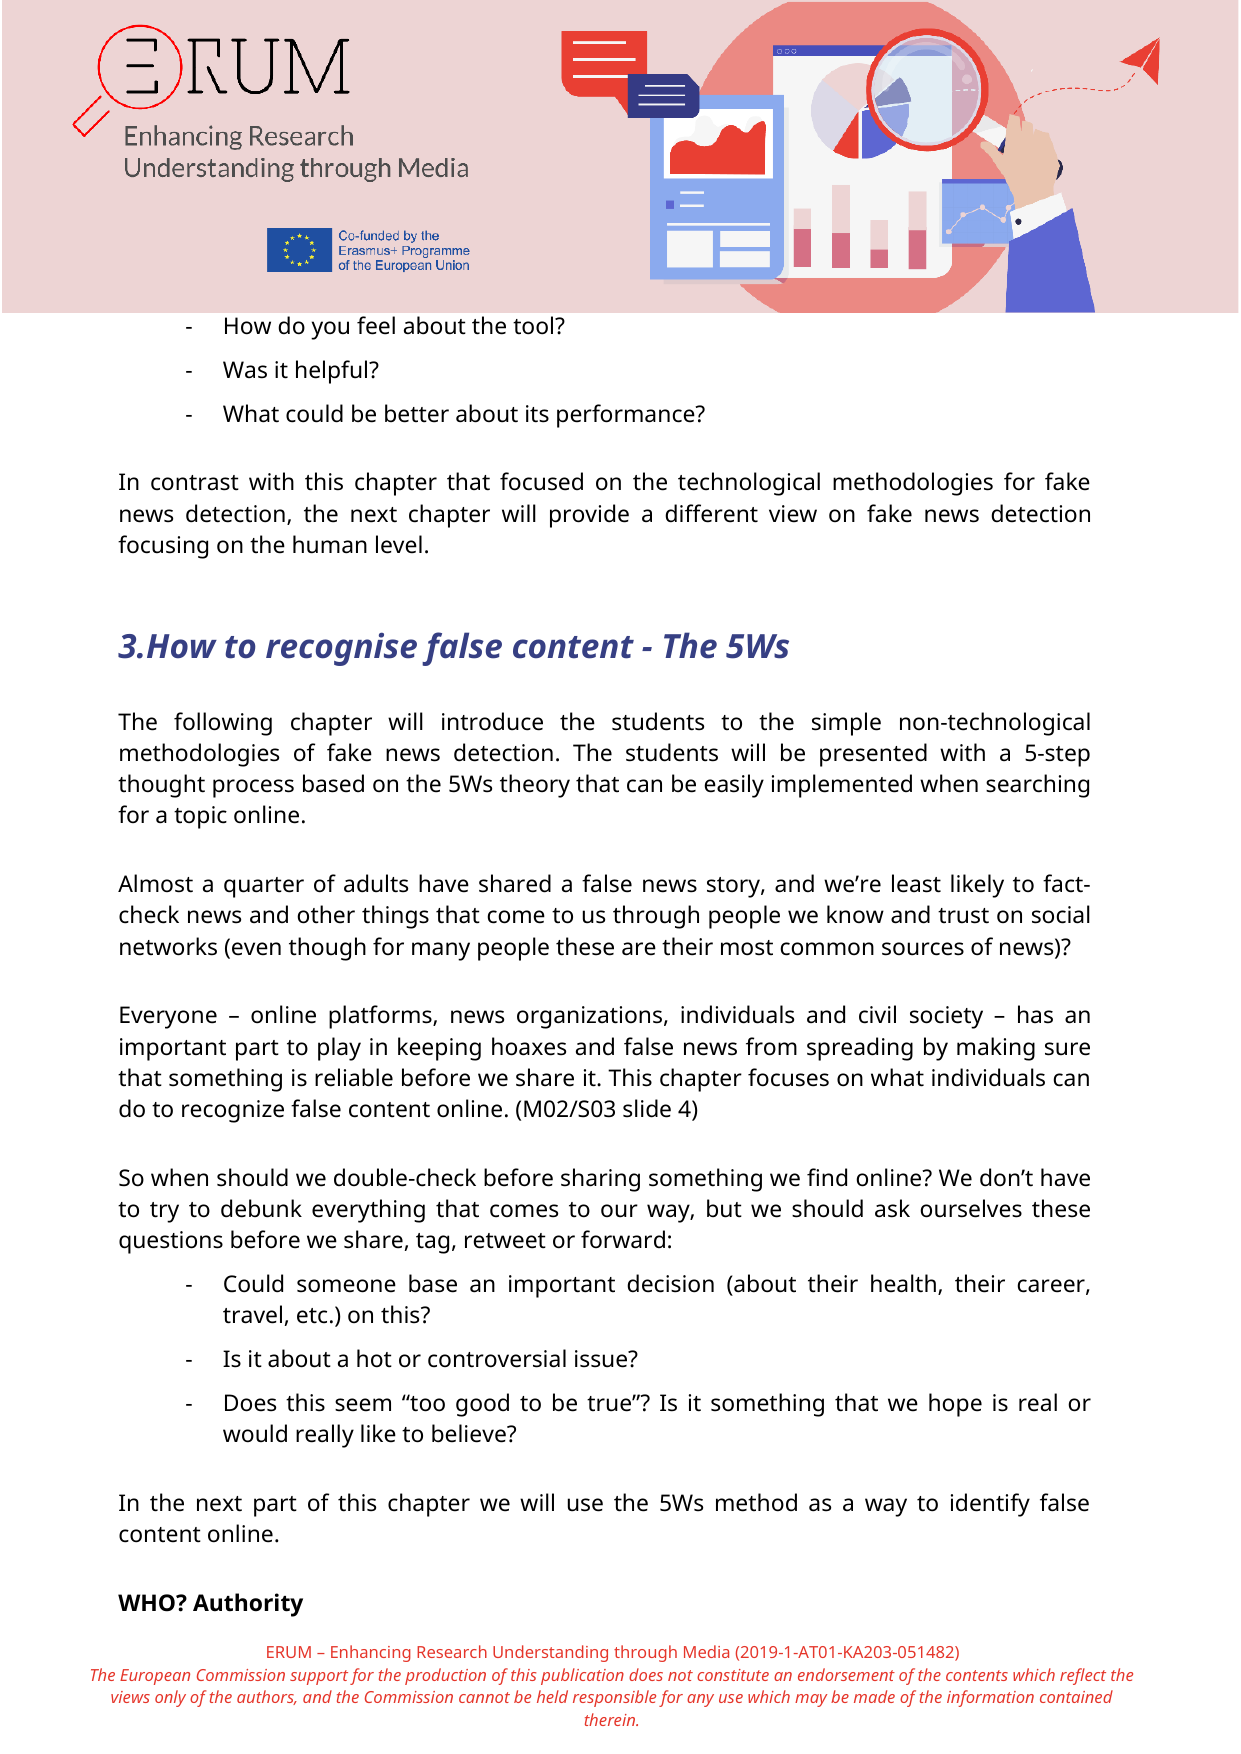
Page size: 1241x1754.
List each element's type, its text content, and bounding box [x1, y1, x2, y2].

list Is it about a hot or controversial issue? [185, 1343, 1093, 1374]
list How do you feel about the tool? [185, 310, 1093, 341]
text WHO? Authority [118, 1587, 1093, 1618]
text So when should we double-check before sharing something we find online? We don’t have to try to debunk everything that comes to our way, but we should ask ourselves these questions before we share, tag, retweet or forward: [118, 1162, 1093, 1256]
list Was it helpful? [185, 354, 1093, 385]
text 3.How to recognise false content - The 5Ws [118, 623, 1093, 668]
text The following chapter will introduce the students to the simple non-technological methodologies of fake news detection. The students will be presented with a 5-step thought process based on the 5Ws theory that can be easily implemented when searching for a topic online. [118, 706, 1093, 831]
text In the next part of this chapter we will use the 5Ws method as a way to identify false content online. [118, 1487, 1093, 1549]
list Does this seem “too good to be true”? Is it something that we hope is real or would really like to believe? [185, 1387, 1093, 1449]
text Almost a quarter of adults have shared a false news story, and we’re least likely to fact-check news and other things that come to us through people we know and trust on social networks (even though for many people these are their most common sources of news)? [118, 868, 1093, 962]
list Could someone base an important decision (about their health, their career, travel, etc.) on this? [185, 1268, 1093, 1331]
picture [0, 0, 1241, 313]
text In contrast with this chapter that focused on the technological methodologies for fake news detection, the next chapter will provide a different view on fake news detection focusing on the human level. [118, 466, 1093, 560]
list What could be better about its performance? [185, 398, 1093, 429]
text Everyone – online platforms, news organizations, individuals and civil society – has an important part to play in keeping hoaxes and false news from spreading by making sure that something is reliable before we share it. This chapter focuses on what individuals can do to recognize false content online. (M02/S03 slide 4) [118, 999, 1093, 1124]
